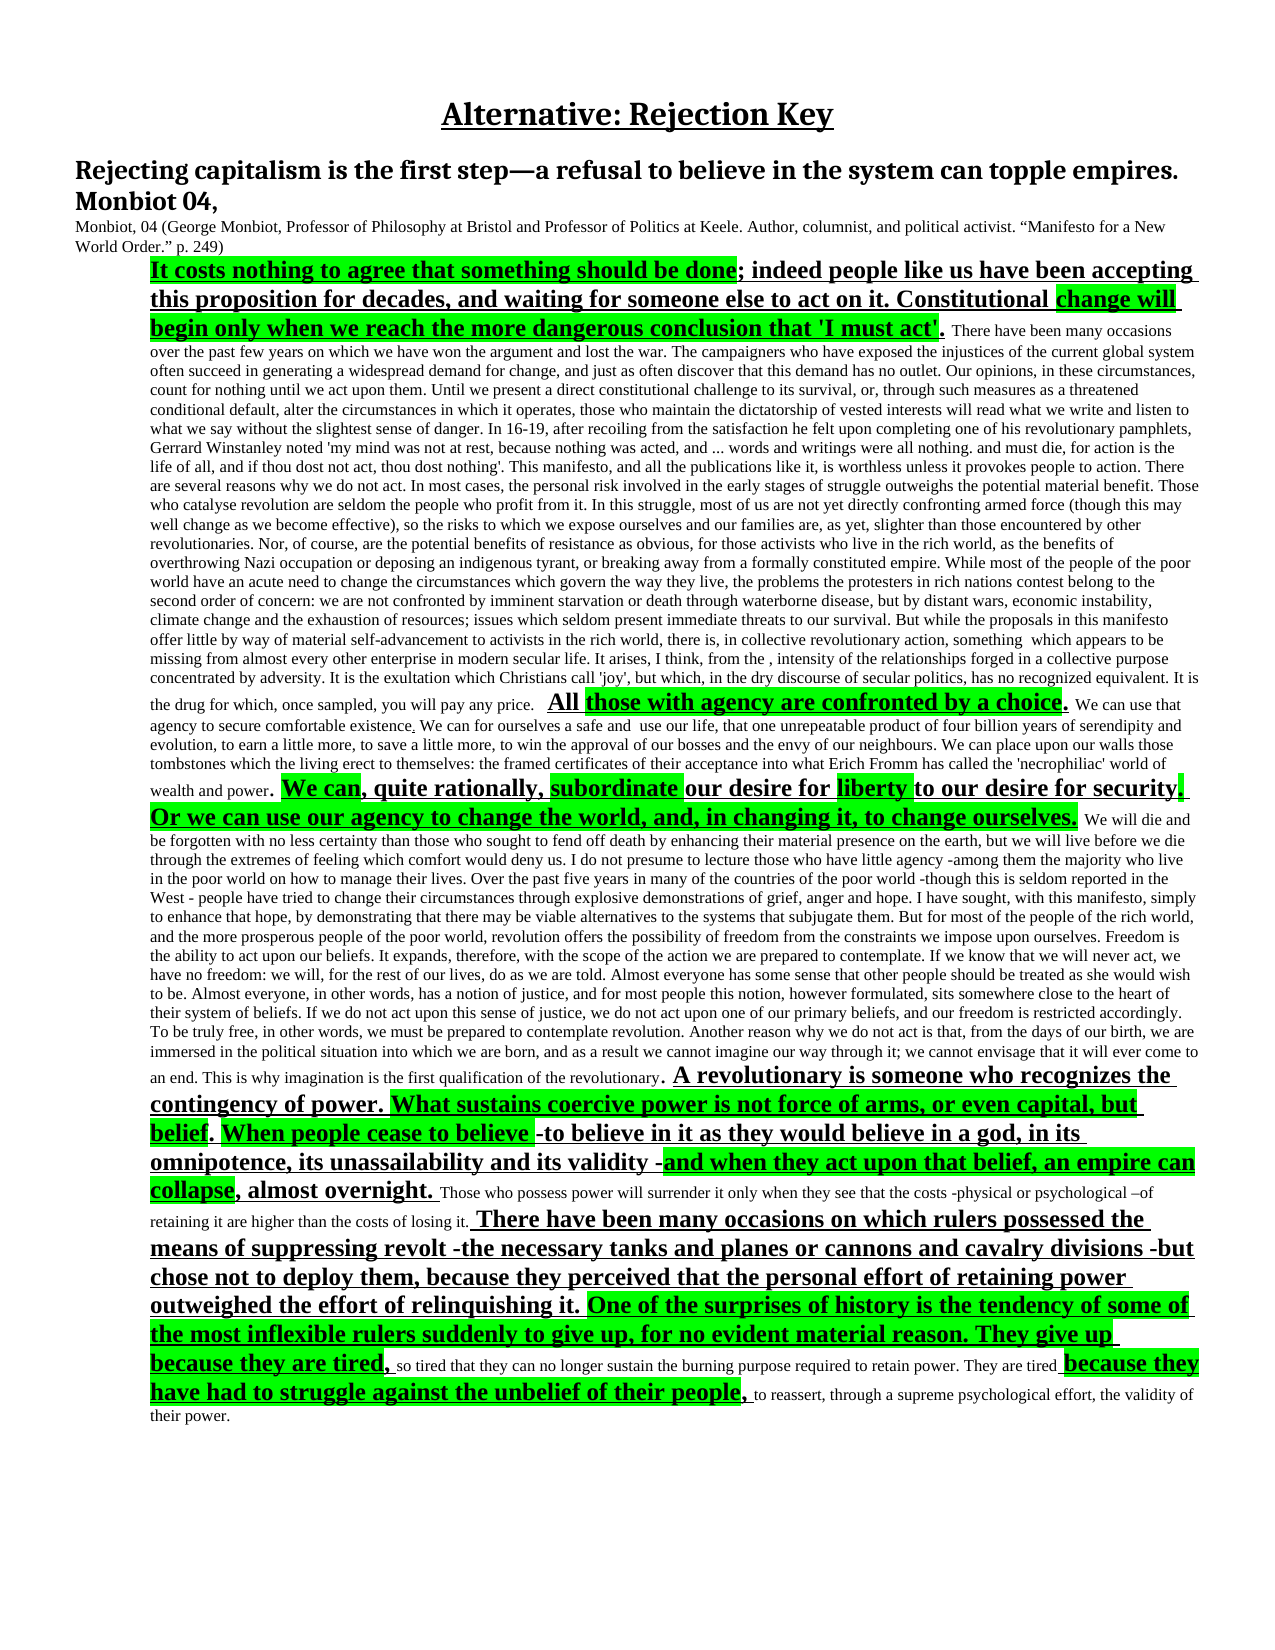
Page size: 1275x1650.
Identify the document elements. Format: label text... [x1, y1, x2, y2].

subtitle Rejecting capitalism is the first step—a refusal to believe in the system can topple empires. Monbiot 04, [75, 155, 1200, 217]
subtitle Alternative: Rejection Key [75, 96, 1200, 134]
text Monbiot, 04 (George Monbiot, Professor of Philosophy at Bristol and Professor of Politics at Keele. Author, columnist, and political activist. “Manifesto for a New World Order.” p. 249) [75, 217, 1200, 256]
text It costs nothing to agree that something should be done; indeed people like us have been accepting this proposition for decades, and waiting for someone else to act on it. Constitutional change will begin only when we reach the more dangerous conclusion that 'I must act'. There have been many occasions over the past few years on which we have won the argument and lost the war. The campaigners who have exposed the injustices of the current global system often succeed in generating a widespread demand for change, and just as often discover that this demand has no outlet. Our opinions, in these circumstances, count for nothing until we act upon them. Until we present a direct constitutional challenge to its survival, or, through such measures as a threatened conditional default, alter the circumstances in which it operates, those who maintain the dictatorship of vested interests will read what we write and listen to what we say without the slightest sense of danger. In 16-19, after recoiling from the satisfaction he felt upon completing one of his revolutionary pamphlets, Gerrard Winstanley noted 'my mind was not at rest, because nothing was acted, and ... words and writings were all nothing. and must die, for action is the life of all, and if thou dost not act, thou dost nothing'. This manifesto, and all the publications like it, is worthless unless it provokes people to action. There are several reasons why we do not act. In most cases, the personal risk involved in the early stages of struggle outweighs the potential material benefit. Those who catalyse revolution are seldom the people who profit from it. In this struggle, most of us are not yet directly confronting armed force (though this may well change as we become effective), so the risks to which we expose ourselves and our families are, as yet, slighter than those encountered by other revolutionaries. Nor, of course, are the potential benefits of resistance as obvious, for those activists who live in the rich world, as the benefits of overthrowing Nazi occupation or deposing an indigenous tyrant, or breaking away from a formally constituted empire. While most of the people of the poor world have an acute need to change the circumstances which govern the way they live, the problems the protesters in rich nations contest belong to the second order of concern: we are not confronted by imminent starvation or death through waterborne disease, but by distant wars, economic instability, climate change and the exhaustion of resources; issues which seldom present immediate threats to our survival. But while the proposals in this manifesto offer little by way of material self-advancement to activists in the rich world, there is, in collective revolutionary action, something which appears to be missing from almost every other enterprise in modern secular life. It arises, I think, from the , intensity of the relationships forged in a collective purpose concentrated by adversity. It is the exultation which Christians call 'joy', but which, in the dry discourse of secular politics, has no recognized equivalent. It is the drug for which, once sampled, you will pay any price. All those with agency are confronted by a choice. We can use that agency to secure comfortable existence. We can for ourselves a safe and use our life, that one unrepeatable product of four billion years of serendipity and evolution, to earn a little more, to save a little more, to win the approval of our bosses and the envy of our neighbours. We can place upon our walls those tombstones which the living erect to themselves: the framed certificates of their acceptance into what Erich Fromm has called the 'necrophiliac' world of wealth and power. We can, quite rationally, subordinate our desire for liberty to our desire for security. Or we can use our agency to change the world, and, in changing it, to change ourselves. We will die and be forgotten with no less certainty than those who sought to fend off death by enhancing their material presence on the earth, but we will live before we die through the extremes of feeling which comfort would deny us. I do not presume to lecture those who have little agency -among them the majority who live in the poor world on how to manage their lives. Over the past five years in many of the countries of the poor world -though this is seldom reported in the West - people have tried to change their circumstances through explosive demonstrations of grief, anger and hope. I have sought, with this manifesto, simply to enhance that hope, by demonstrating that there may be viable alternatives to the systems that subjugate them. But for most of the people of the rich world, and the more prosperous people of the poor world, revolution offers the possibility of freedom from the constraints we impose upon ourselves. Freedom is the ability to act upon our beliefs. It expands, therefore, with the scope of the action we are prepared to contemplate. If we know that we will never act, we have no freedom: we will, for the rest of our lives, do as we are told. Almost everyone has some sense that other people should be treated as she would wish to be. Almost everyone, in other words, has a notion of justice, and for most people this notion, however formulated, sits somewhere close to the heart of their system of beliefs. If we do not act upon this sense of justice, we do not act upon one of our primary beliefs, and our freedom is restricted accordingly. To be truly free, in other words, we must be prepared to contemplate revolution. Another reason why we do not act is that, from the days of our birth, we are immersed in the political situation into which we are born, and as a result we cannot imagine our way through it; we cannot envisage that it will ever come to an end. This is why imagination is the first qualification of the revolutionary. A revolutionary is someone who recognizes the contingency of power. What sustains coercive power is not force of arms, or even capital, but belief. When people cease to believe -to believe in it as they would believe in a god, in its omnipotence, its unassailability and its validity -and when they act upon that belief, an empire can collapse, almost overnight. Those who possess power will surrender it only when they see that the costs -physical or psychological –of retaining it are higher than the costs of losing it. There have been many occasions on which rulers possessed the means of suppressing revolt -the necessary tanks and planes or cannons and cavalry divisions -but chose not to deploy them, because they perceived that the personal effort of retaining power outweighed the effort of relinquishing it. One of the surprises of history is the tendency of some of the most inflexible rulers suddenly to give up, for no evident material reason. They give up because they are tired, so tired that they can no longer sustain the burning purpose required to retain power. They are tired because they have had to struggle against the unbelief of their people, to reassert, through a supreme psychological effort, the validity of their power. [150, 256, 1200, 1425]
